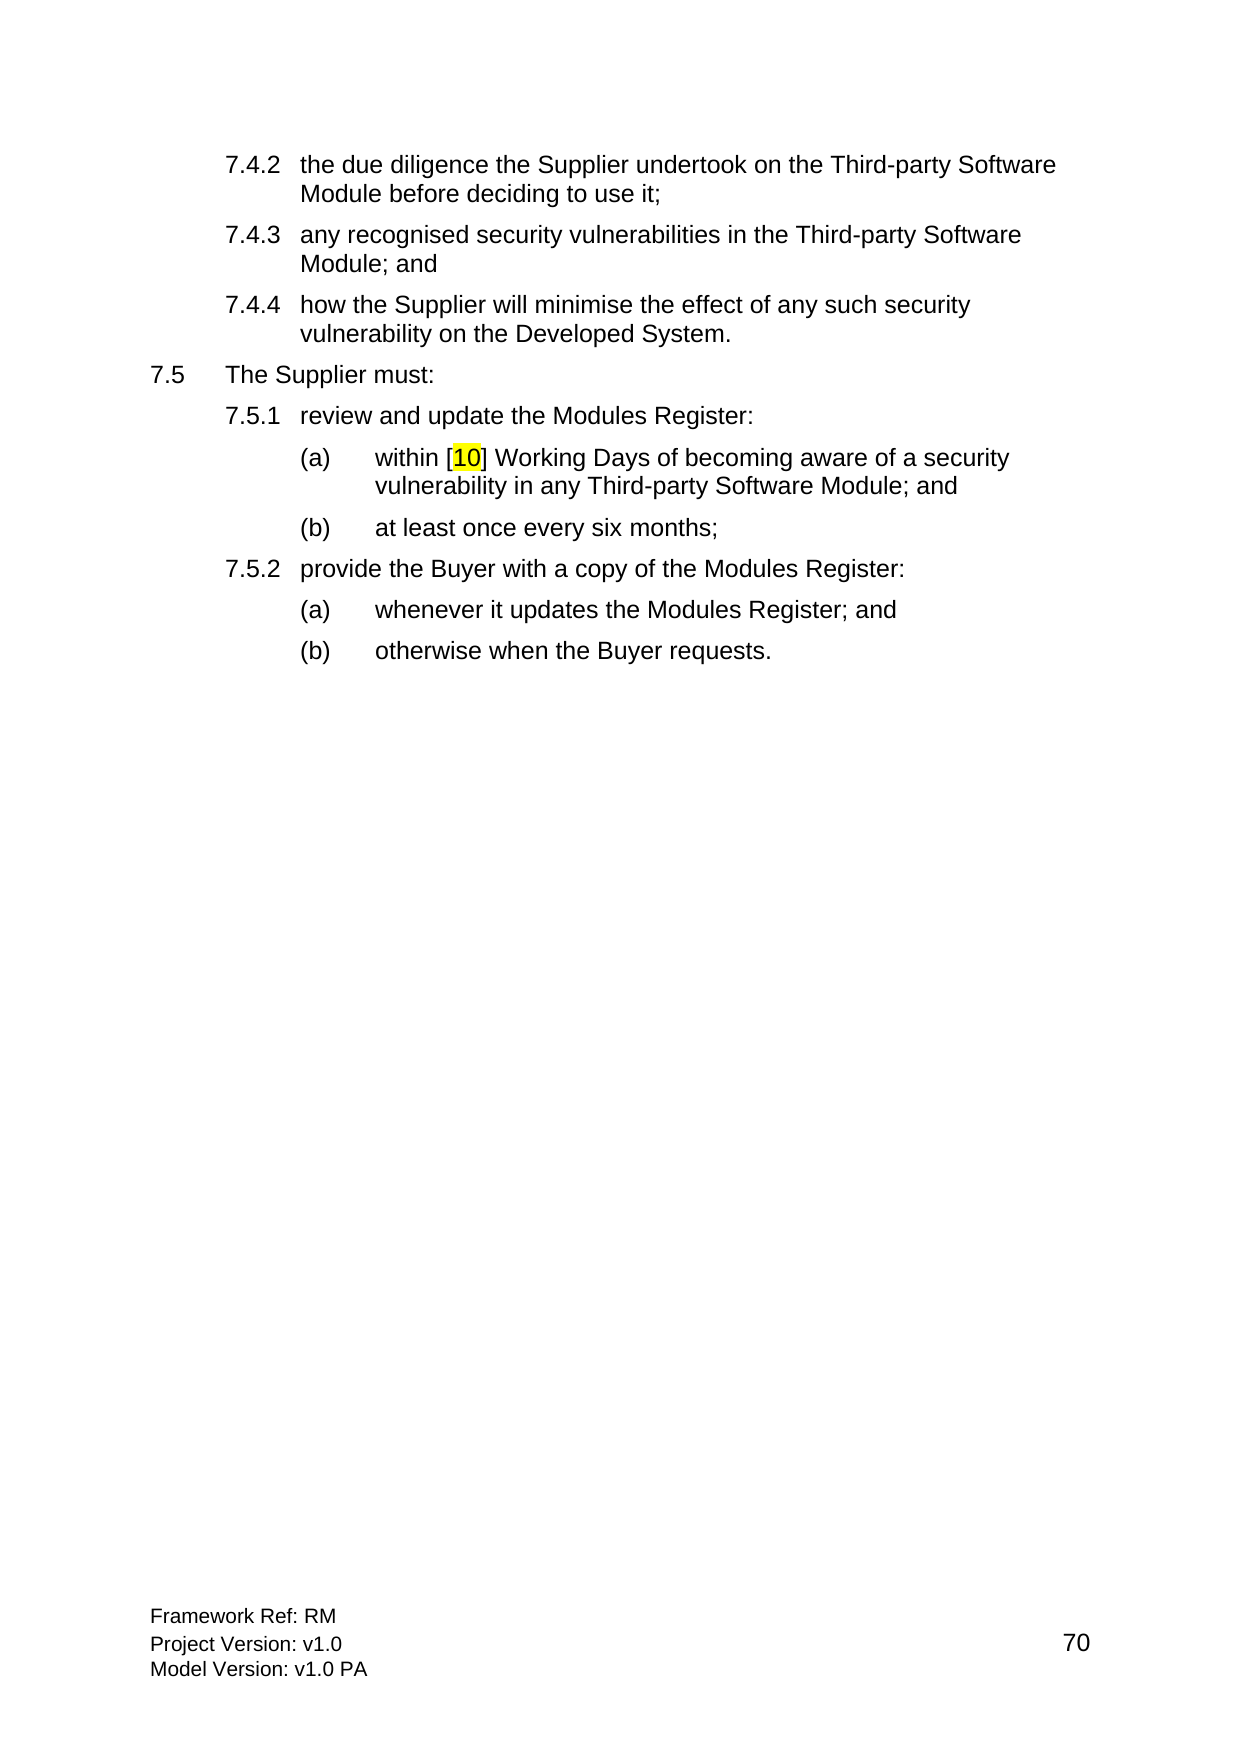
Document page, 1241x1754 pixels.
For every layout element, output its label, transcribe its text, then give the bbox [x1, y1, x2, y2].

list the due diligence the Supplier undertook on the Third-party Software Module before deciding to use it; [225, 150, 1090, 207]
list whenever it updates the Modules Register; and [300, 595, 1090, 624]
list provide the Buyer with a copy of the Modules Register: [225, 554, 1090, 582]
list review and update the Modules Register: [225, 401, 1090, 430]
list how the Supplier will minimise the effect of any such security vulnerability on the Developed System. [225, 290, 1090, 347]
list at least once every six months; [300, 512, 1090, 541]
list within [10] Working Days of becoming aware of a security vulnerability in any Third-party Software Module; and [300, 442, 1090, 500]
list The Supplier must: [150, 360, 1090, 389]
list otherwise when the Buyer requests. [300, 636, 1090, 665]
list any recognised security vulnerabilities in the Third-party Software Module; and [225, 220, 1090, 277]
